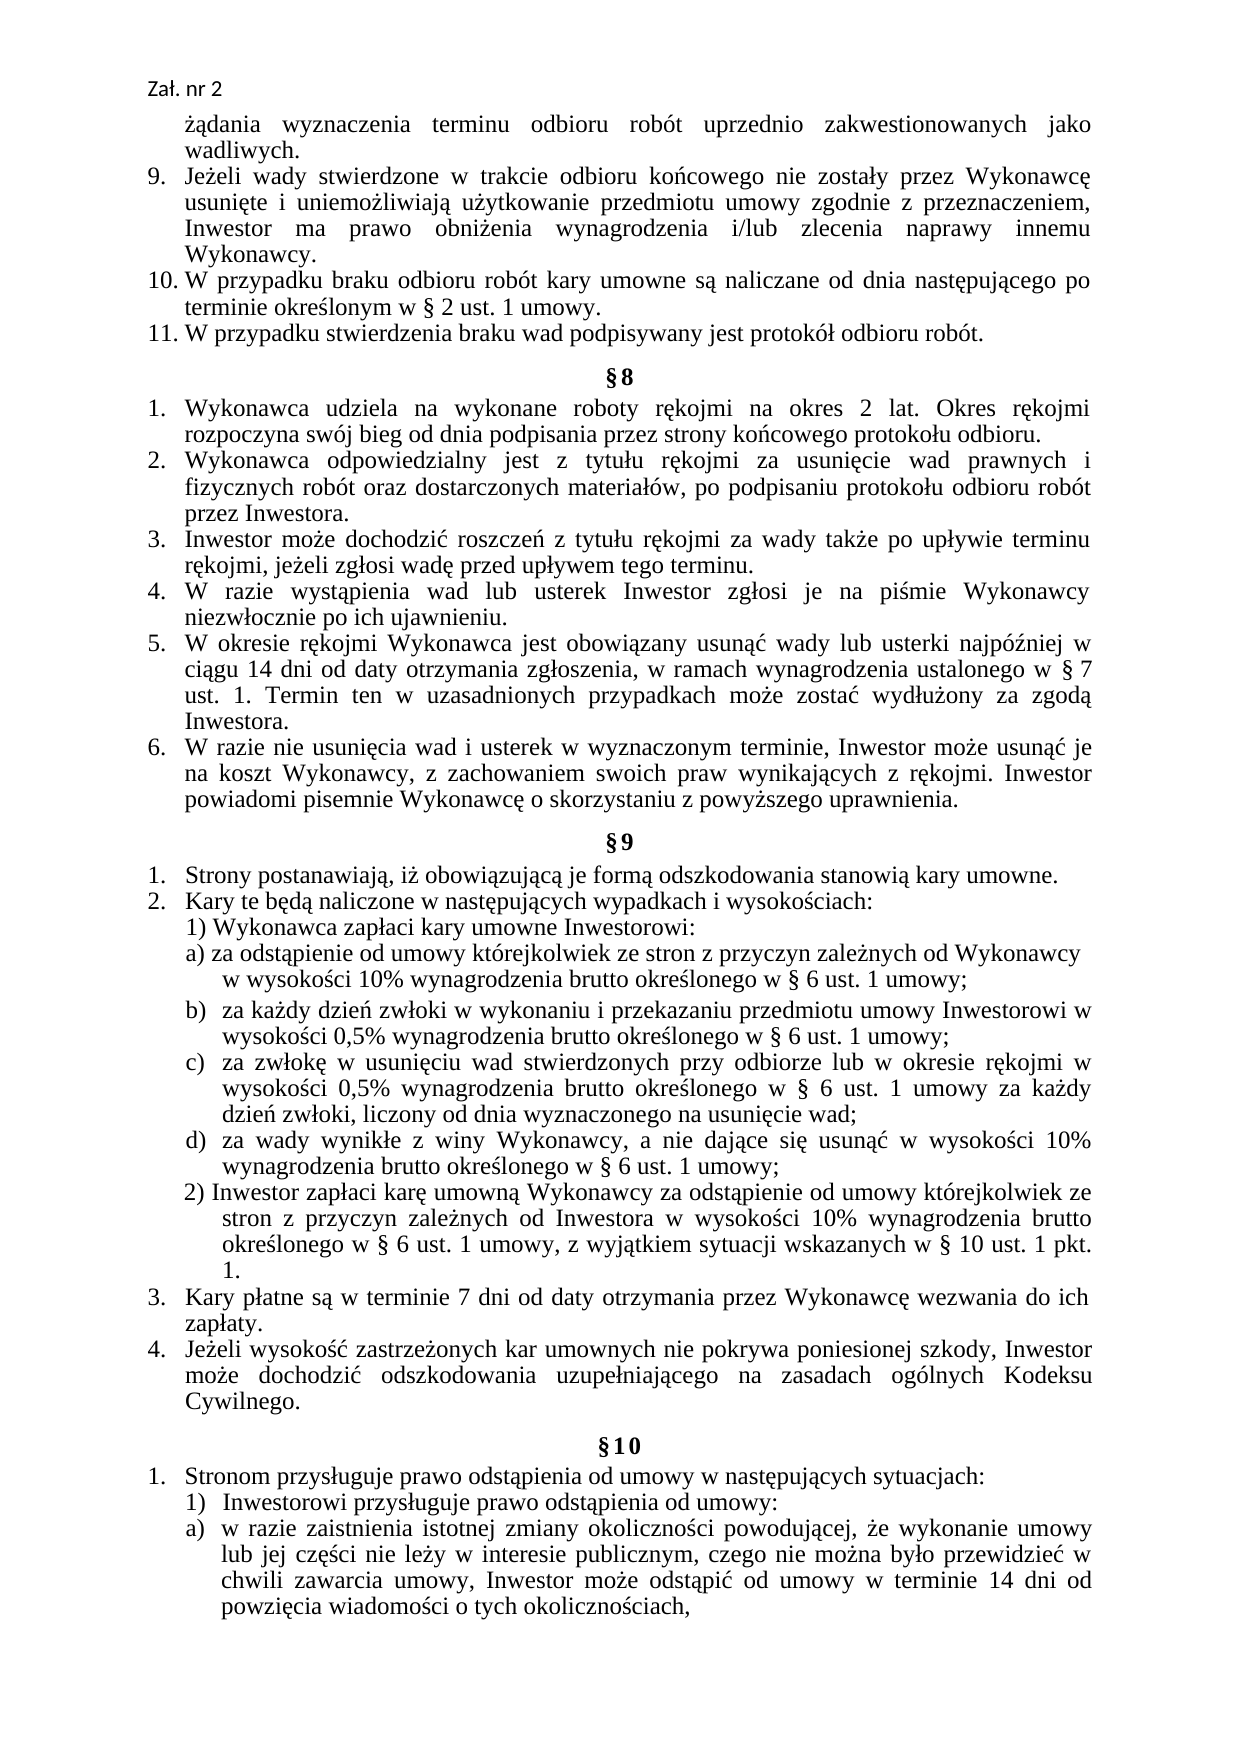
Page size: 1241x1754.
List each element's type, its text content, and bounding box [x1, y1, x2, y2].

list W przypadku braku odbioru robót kary umowne są naliczane od dnia następującego po terminie określonym w § 2 ust. 1 umowy. [147, 268, 1091, 320]
list za zwłokę w usunięciu wad stwierdzonych przy odbiorze lub w okresie rękojmi w wysokości 0,5% wynagrodzenia brutto określonego w § 6 ust. 1 umowy za każdy dzień zwłoki, liczony od dnia wyznaczonego na usunięcie wad; [185, 1050, 1093, 1128]
list Wykonawca odpowiedzialny jest z tytułu rękojmi za usunięcie wad prawnych i fizycznych robót oraz dostarczonych materiałów, po podpisaniu protokołu odbioru robót przez Inwestora. [147, 448, 1091, 526]
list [147, 112, 1092, 164]
list Inwestor może dochodzić roszczeń z tytułu rękojmi za wady także po upływie terminu rękojmi, jeżeli zgłosi wadę przed upływem tego terminu. [147, 526, 1091, 578]
list W przypadku stwierdzenia braku wad podpisywany jest protokół odbioru robót. [147, 320, 1093, 346]
text a) za odstąpienie od umowy którejkolwiek ze stron z przyczyn zależnych od Wykonawcy w wysokości 10% wynagrodzenia brutto określonego w § 6 ust. 1 umowy; [185, 941, 1093, 993]
list Jeżeli wady stwierdzone w trakcie odbioru końcowego nie zostały przez Wykonawcę usunięte i uniemożliwiają użytkowanie przedmiotu umowy zgodnie z przeznaczeniem, Inwestor ma prawo obniżenia wynagrodzenia i/lub zlecenia naprawy innemu Wykonawcy. [147, 164, 1091, 268]
list Inwestorowi przysługuje prawo odstąpienia od umowy: [185, 1489, 1093, 1516]
text 1) Wykonawca zapłaci kary umowne Inwestorowi: [185, 914, 893, 941]
text §9 [147, 827, 1091, 855]
text 2) Inwestor zapłaci karę umowną Wykonawcy za odstąpienie od umowy którejkolwiek ze stron z przyczyn zależnych od Inwestora w wysokości 10% wynagrodzenia brutto określonego w § 6 ust. 1 umowy, z wyjątkiem sytuacji wskazanych w § 10 ust. 1 pkt. 1. [184, 1180, 1093, 1284]
list W razie wystąpienia wad lub usterek Inwestor zgłosi je na piśmie Wykonawcy niezwłocznie po ich ujawnieniu. [147, 578, 1091, 630]
list za każdy dzień zwłoki w wykonaniu i przekazaniu przedmiotu umowy Inwestorowi w wysokości 0,5% wynagrodzenia brutto określonego w § 6 ust. 1 umowy; [185, 998, 1093, 1050]
list Jeżeli wysokość zastrzeżonych kar umownych nie pokrywa poniesionej szkody, Inwestor może dochodzić odszkodowania uzupełniającego na zasadach ogólnych Kodeksu Cywilnego. [147, 1336, 1093, 1414]
list w razie zaistnienia istotnej zmiany okoliczności powodującej, że wykonanie umowy lub jej części nie leży w interesie publicznym, czego nie można było przewidzieć w chwili zawarcia umowy, Inwestor może odstąpić od umowy w terminie 14 dni od powzięcia wiadomości o tych okolicznościach, [185, 1516, 1093, 1620]
list W razie nie usunięcia wad i usterek w wyznaczonym terminie, Inwestor może usunąć je na koszt Wykonawcy, z zachowaniem swoich praw wynikających z rękojmi. Inwestor powiadomi pisemnie Wykonawcę o skorzystaniu z powyższego uprawnienia. [147, 734, 1093, 813]
text §10 [147, 1431, 1091, 1459]
list Kary płatne są w terminie 7 dni od daty otrzymania przez Wykonawcę wezwania do ich zapłaty. [147, 1284, 1091, 1336]
text 1. Stronom przysługuje prawo odstąpienia od umowy w następujących sytuacjach: [147, 1463, 1093, 1489]
list Strony postanawiają, iż obowiązującą je formą odszkodowania stanowią kary umowne. [147, 862, 1093, 888]
text §8 [147, 362, 1091, 391]
list za wady wynikłe z winy Wykonawcy, a nie dające się usunąć w wysokości 10% wynagrodzenia brutto określonego w § 6 ust. 1 umowy; [185, 1128, 1093, 1180]
list Kary te będą naliczone w następujących wypadkach i wysokościach: [147, 888, 893, 914]
list Wykonawca udziela na wykonane roboty rękojmi na okres 2 lat. Okres rękojmi rozpoczyna swój bieg od dnia podpisania przez strony końcowego protokołu odbioru. [147, 396, 1091, 448]
list W okresie rękojmi Wykonawca jest obowiązany usunąć wady lub usterki najpóźniej w ciągu 14 dni od daty otrzymania zgłoszenia, w ramach wynagrodzenia ustalonego w §7 ust. 1. Termin ten w uzasadnionych przypadkach może zostać wydłużony za zgodą Inwestora. [147, 630, 1092, 734]
